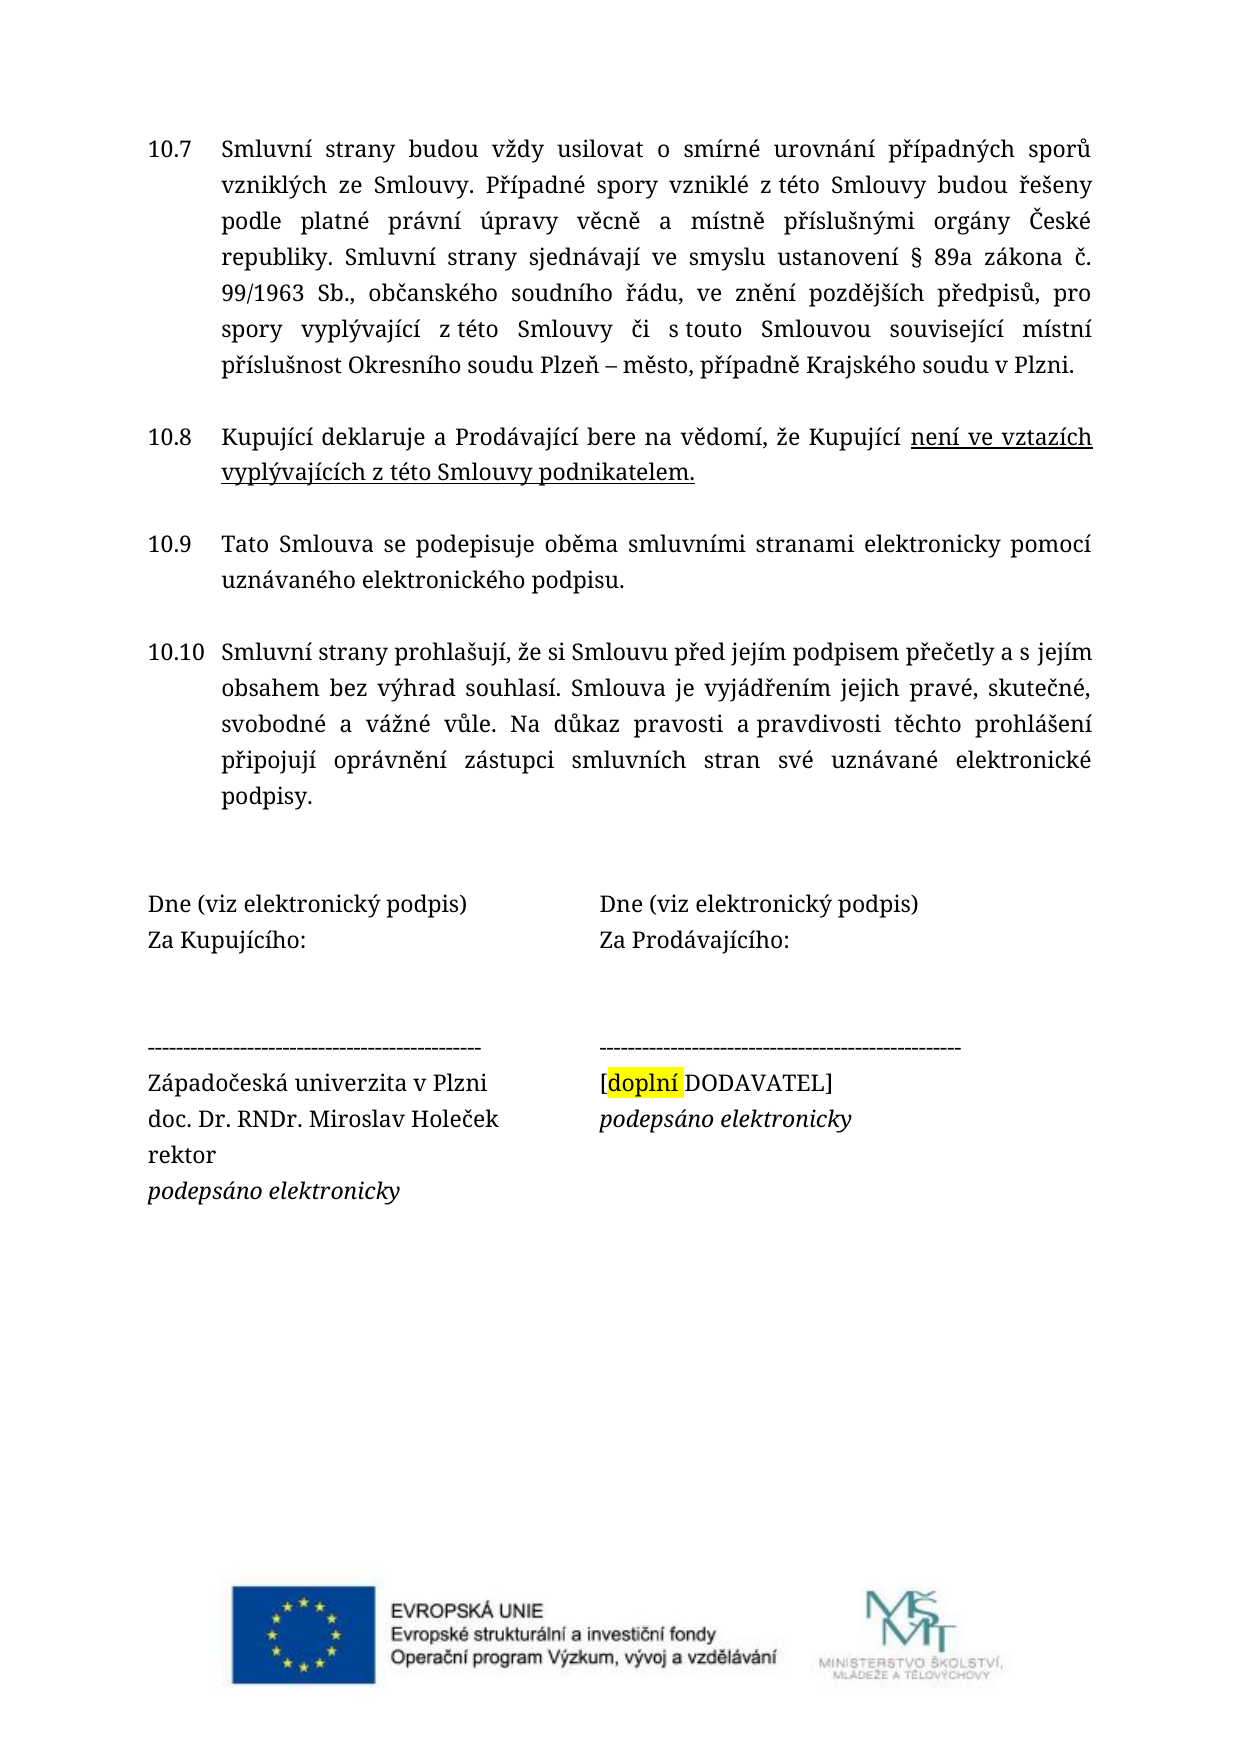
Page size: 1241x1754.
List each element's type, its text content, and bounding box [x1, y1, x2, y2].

table_header Dne (viz elektronický podpis) Za Prodávajícího: --------------------------------------------------- [doplní DODAVATEL] podepsáno elektronicky [588, 888, 1040, 1210]
text 10.8 Kupující deklaruje a Prodávající bere na vědomí, že Kupující není ve vztazích vyplývajících z této Smlouvy podnikatelem. [148, 420, 1093, 488]
text 10.9 Tato Smlouva se podepisuje oběma smluvními stranami elektronicky pomocí uznávaného elektronického podpisu. [148, 528, 1093, 595]
table_header Dne (viz elektronický podpis) Za Kupujícího: ----------------------------------------------- Západočeská univerzita v Plzni doc. Dr. RNDr. Miroslav Holeček rektor podepsáno elektronicky [136, 888, 588, 1210]
picture [160, 1538, 1081, 1720]
text 10.7 Smluvní strany budou vždy usilovat o smírné urovnání případných sporů vzniklých ze Smlouvy. Případné spory vzniklé z této Smlouvy budou řešeny podle platné právní úpravy věcně a místně příslušnými orgány České republiky. Smluvní strany sjednávají ve smyslu ustanovení § 89a zákona č. 99/1963 Sb., občanského soudního řádu, ve znění pozdějších předpisů, pro spory vyplývající z této Smlouvy či s touto Smlouvou související místní příslušnost Okresního soudu Plzeň – město, případně Krajského soudu v Plzni. [148, 133, 1093, 380]
text 10.10 Smluvní strany prohlašují, že si Smlouvu před jejím podpisem přečetly a s jejím obsahem bez výhrad souhlasí. Smlouva je vyjádřením jejich pravé, skutečné, svobodné a vážné vůle. Na důkaz pravosti a pravdivosti těchto prohlášení připojují oprávnění zástupci smluvních stran své uznávané elektronické podpisy. [148, 636, 1093, 811]
